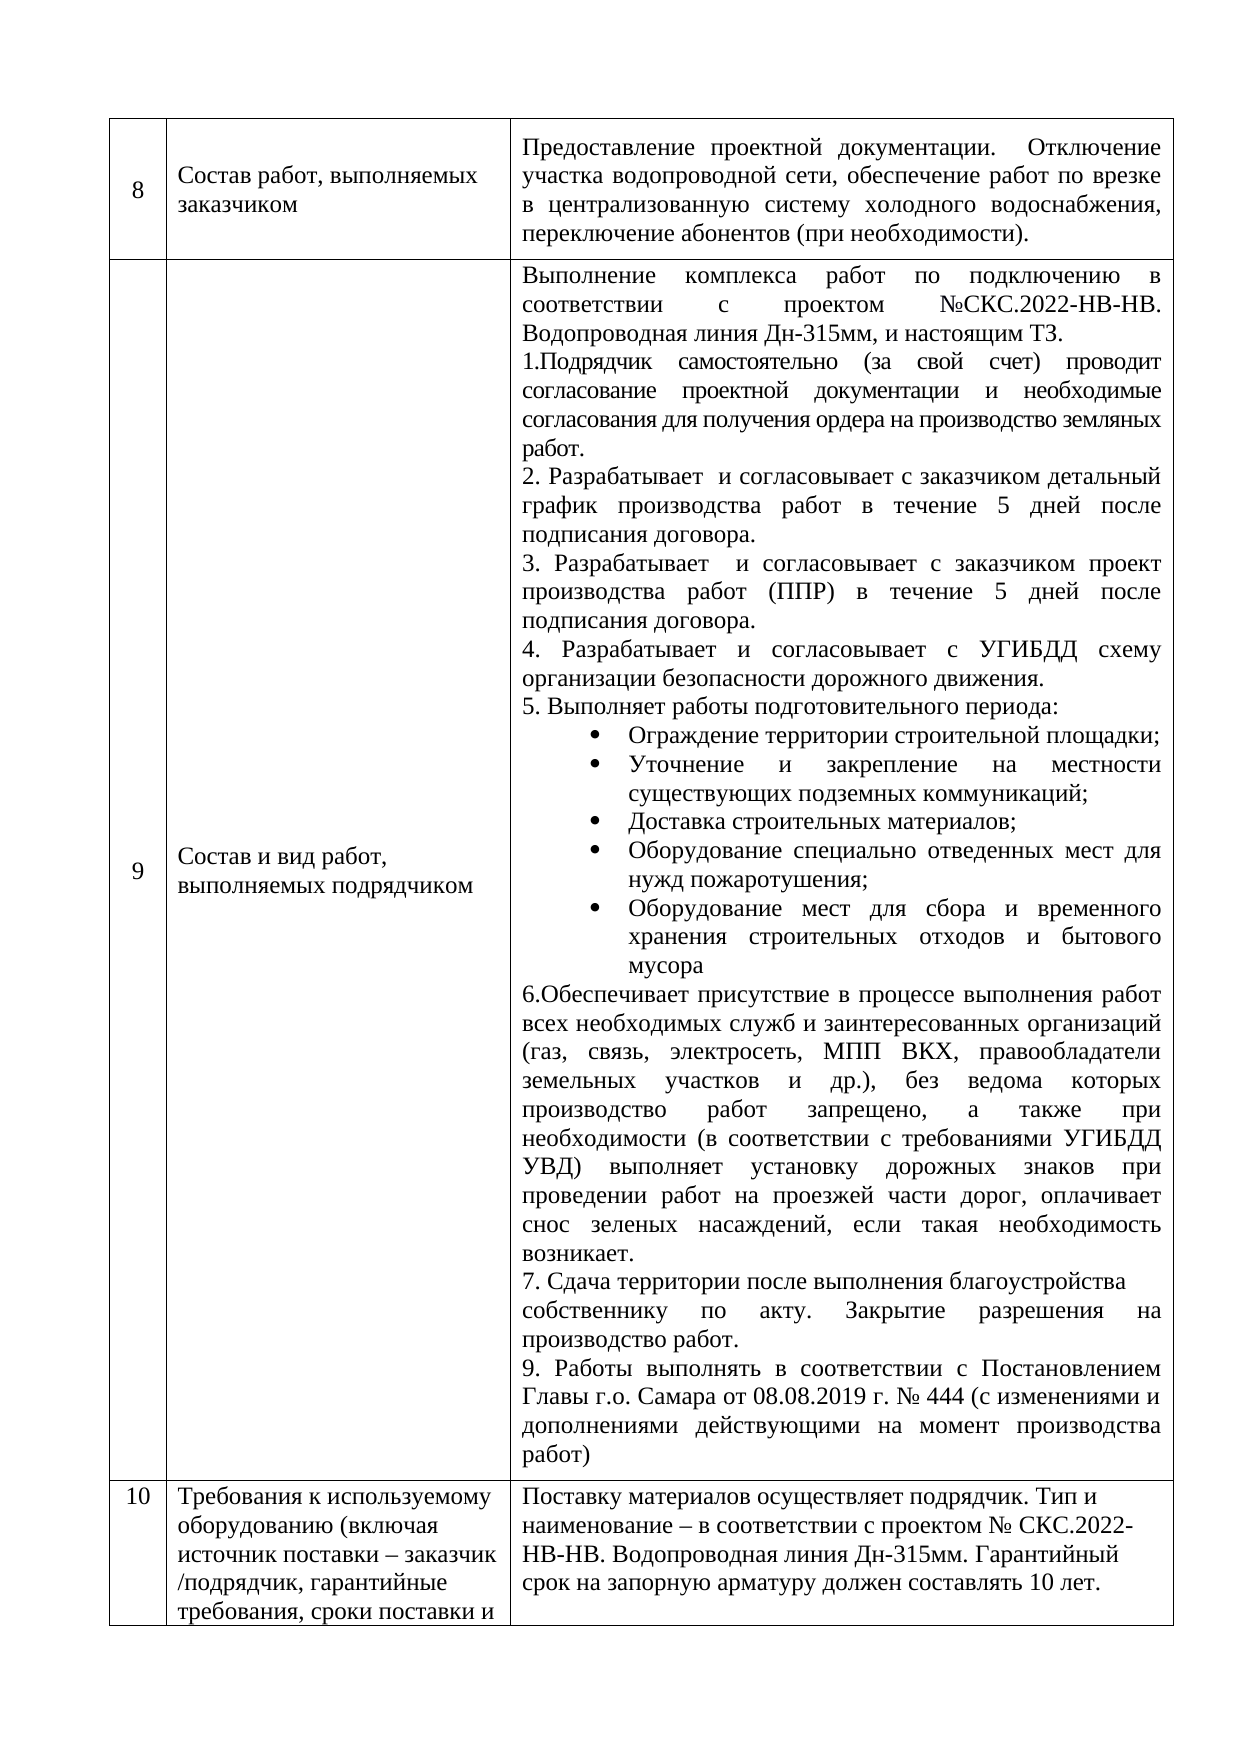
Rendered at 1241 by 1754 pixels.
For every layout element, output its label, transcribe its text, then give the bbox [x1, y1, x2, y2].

table_cell Выполнение комплекса работ по подключению в соответствии с проектом №СКС.2022-НВ-НВ. Водопроводная линия Дн-315мм, и настоящим ТЗ. 1.Подрядчик самостоятельно (за свой счет) проводит согласование проектной документации и необходимые согласования для получения ордера на производство земляных работ. 2. Разрабатывает и согласовывает с заказчиком детальный график производства работ в течение 5 дней после подписания договора. 3. Разрабатывает и согласовывает с заказчиком проект производства работ (ППР) в течение 5 дней после подписания договора. 4. Разрабатывает и согласовывает с УГИБДД схему организации безопасности дорожного движения. 5. Выполняет работы подготовительного периода: Ограждение территории строительной площадки; Уточнение и закрепление на местности существующих подземных коммуникаций; Доставка строительных материалов; Оборудование специально отведенных мест для нужд пожаротушения; Оборудование мест для сбора и временного хранения строительных отходов и бытового мусора 6.Обеспечивает присутствие в процессе выполнения работ всех необходимых служб и заинтересованных организаций (газ, связь, электросеть, МПП ВКХ, правообладатели земельных участков и др.), без ведома которых производство работ запрещено, а также при необходимости (в соответствии с требованиями УГИБДД УВД) выполняет установку дорожных знаков при проведении работ на проезжей части дорог, оплачивает снос зеленых насаждений, если такая необходимость возникает. 7. Сдача территории после выполнения благоустройства собственнику по акту. Закрытие разрешения на производство работ. 9. Работы выполнять в соответствии с Постановлением Главы г.о. Самара от 08.08.2019 г. № 444 (с изменениями и дополнениями действующими на момент производства работ) [511, 260, 1173, 1480]
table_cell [511, 1481, 1173, 1625]
table_cell 8 [110, 119, 166, 259]
table_cell 10 [110, 1481, 166, 1625]
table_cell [167, 1481, 510, 1625]
table_cell Предоставление проектной документации. Отключение участка водопроводной сети, обеспечение работ по врезке в централизованную систему холодного водоснабжения, переключение абонентов (при необходимости). [511, 119, 1173, 259]
table_cell Состав и вид работ, выполняемых подрядчиком [167, 260, 510, 1480]
table_cell Состав работ, выполняемых заказчиком [167, 119, 510, 259]
table_cell 9 [110, 260, 166, 1480]
